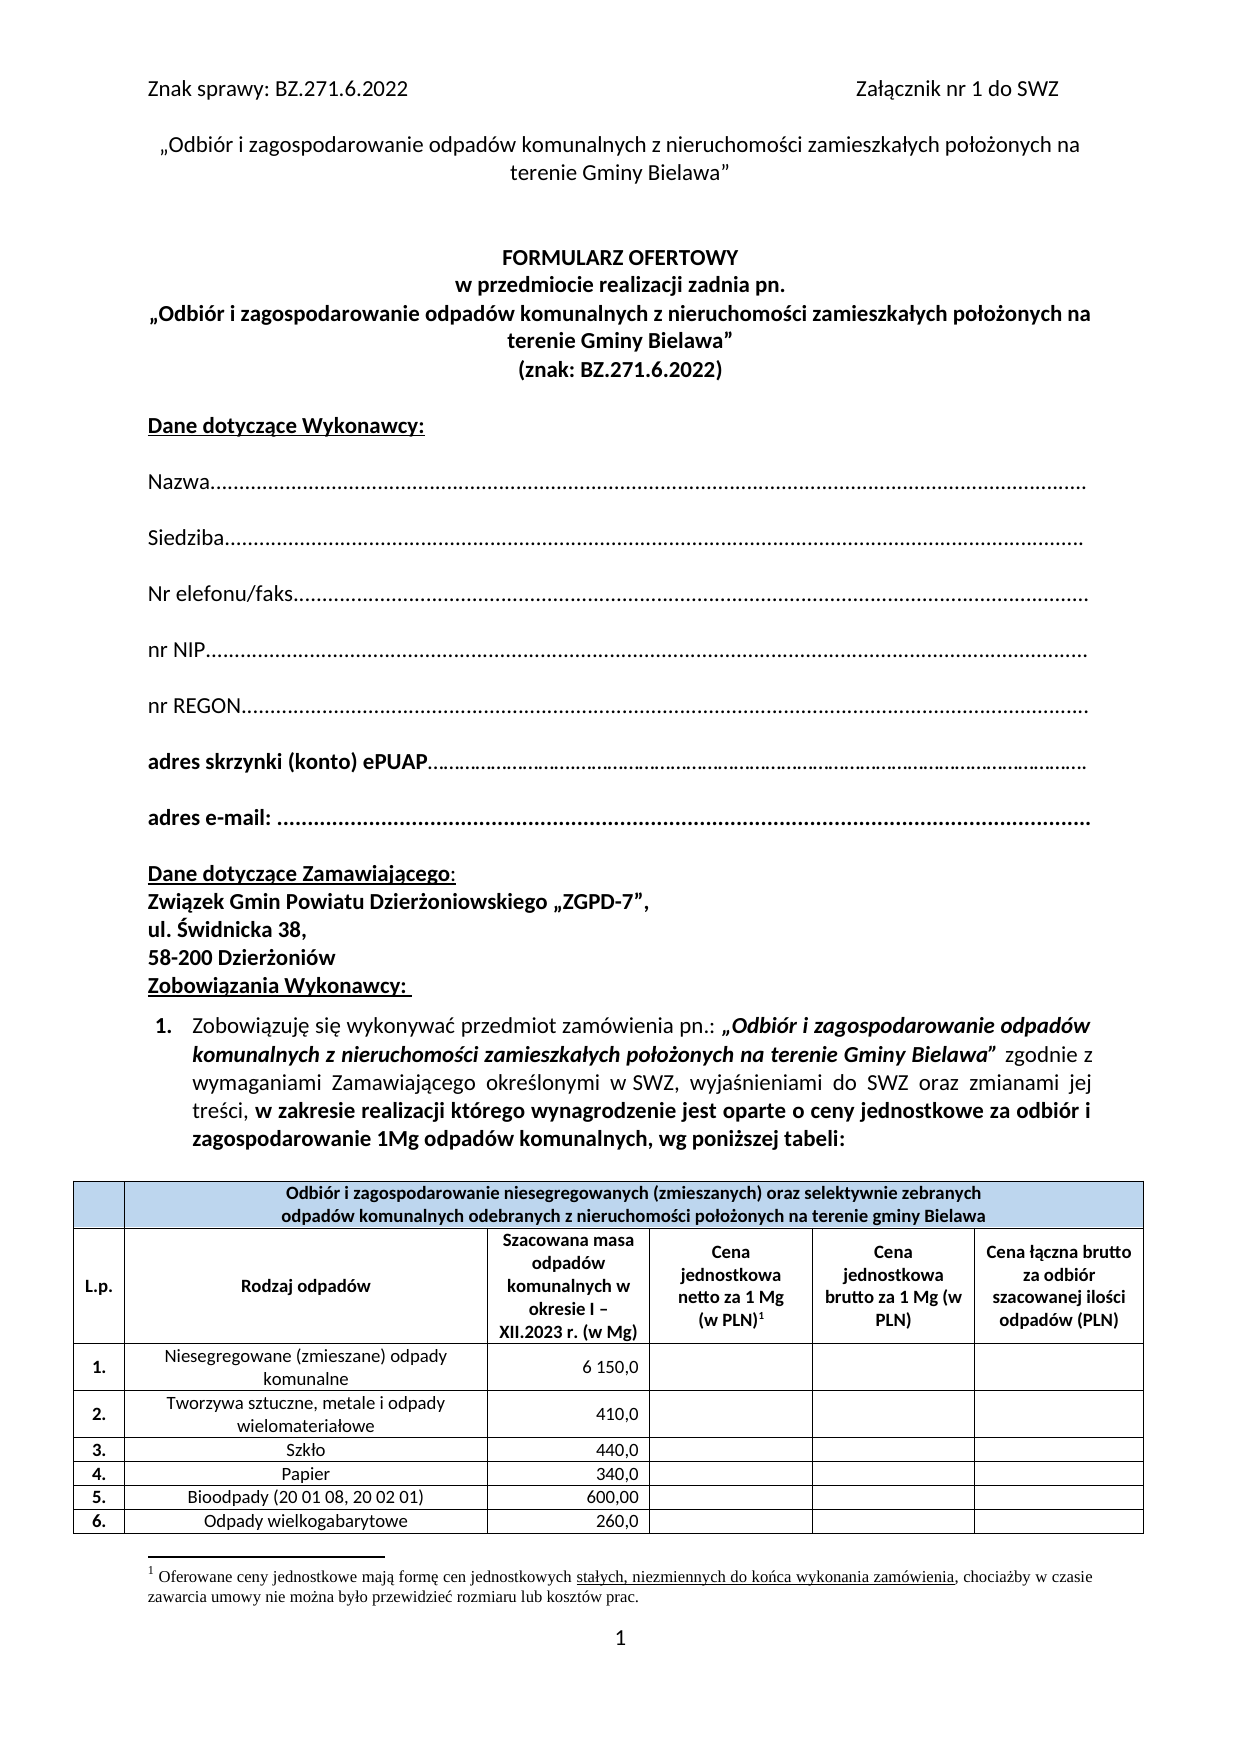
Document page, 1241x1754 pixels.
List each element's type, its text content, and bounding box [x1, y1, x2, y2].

table_cell [813, 1344, 974, 1390]
table_cell Szacowana masa odpadów komunalnych w okresie I – XII.2023 r. (w Mg) [488, 1229, 649, 1343]
text ul. Świdnicka 38, [148, 915, 1093, 943]
table_cell 2. [74, 1391, 124, 1437]
table_header [74, 1182, 124, 1227]
table_header Odbiór i zagospodarowanie niesegregowanych (zmieszanych) oraz selektywnie zebranych odpadów komunalnych odebranych z nieruchomości położonych na terenie gminy Bielawa [125, 1182, 1143, 1227]
table_cell 6. [74, 1510, 124, 1533]
table_cell [813, 1462, 974, 1485]
table_cell [650, 1462, 812, 1485]
list Zobowiązuję się wykonywać przedmiot zamówienia pn.: „Odbiór i zagospodarowanie odpadów komunalnych z nieruchomości zamieszkałych położonych na terenie Gminy Bielawa” zgodnie z wymaganiami Zamawiającego określonymi w SWZ, wyjaśnieniami do SWZ oraz zmianami jej treści, w zakresie realizacji którego wynagrodzenie jest oparte o ceny jednostkowe za odbiór i zagospodarowanie 1Mg odpadów komunalnych, wg poniższej tabeli: [154, 1012, 1093, 1152]
table_cell Tworzywa sztuczne, metale i odpady wielomateriałowe [125, 1391, 487, 1437]
table_cell [650, 1391, 812, 1437]
table_cell Szkło [125, 1438, 487, 1461]
text Nazwa........................................................................................................................................................ [148, 467, 1093, 495]
text adres skrzynki (konto) ePUAP……………………….……………………………………………………………………………………. [148, 747, 1093, 775]
table_cell 260,0 [488, 1510, 649, 1533]
text w przedmiocie realizacji zadnia pn. [148, 271, 1093, 299]
table_cell 600,00 [488, 1486, 649, 1509]
table_cell [975, 1391, 1143, 1437]
table_cell Cena jednostkowa netto za 1 Mg (w PLN) [650, 1229, 812, 1343]
table_cell [650, 1438, 812, 1461]
text Związek Gmin Powiatu Dzierżoniowskiego „ZGPD-7”, [148, 887, 1093, 915]
table_cell [975, 1344, 1143, 1390]
table_cell 3. [74, 1438, 124, 1461]
text Nr elefonu/faks.......................................................................................................................................... [148, 579, 1093, 607]
table_cell 6 150,0 [488, 1344, 649, 1390]
table_cell Cena jednostkowa brutto za 1 Mg (w PLN) [813, 1229, 974, 1343]
text „Odbiór i zagospodarowanie odpadów komunalnych z nieruchomości zamieszkałych położonych na terenie Gminy Bielawa” [148, 299, 1093, 355]
table_cell Niesegregowane (zmieszane) odpady komunalne [125, 1344, 487, 1390]
text nr NIP......................................................................................................................................................... [148, 635, 1093, 663]
table_cell Bioodpady (20 01 08, 20 02 01) [125, 1486, 487, 1509]
table_cell 5. [74, 1486, 124, 1509]
table_cell Papier [125, 1462, 487, 1485]
table_cell [813, 1391, 974, 1437]
table_cell 4. [74, 1462, 124, 1485]
text Dane dotyczące Wykonawcy: [148, 411, 1093, 439]
table_cell 1. [74, 1344, 124, 1390]
table_cell [975, 1510, 1143, 1533]
table_cell [813, 1486, 974, 1509]
table_cell L.p. [74, 1229, 124, 1343]
table_cell [975, 1462, 1143, 1485]
table_cell 440,0 [488, 1438, 649, 1461]
text Zobowiązania Wykonawcy: [148, 971, 1093, 999]
table_cell [650, 1486, 812, 1509]
table_cell [813, 1510, 974, 1533]
text nr REGON................................................................................................................................................... [148, 691, 1093, 719]
table_cell [975, 1486, 1143, 1509]
table_cell [975, 1438, 1143, 1461]
table_cell Cena łączna brutto za odbiór szacowanej ilości odpadów (PLN) [975, 1229, 1143, 1343]
text 58-200 Dzierżoniów [148, 943, 1093, 971]
text Siedziba..................................................................................................................................................... [148, 523, 1093, 551]
table_cell Odpady wielkogabarytowe [125, 1510, 487, 1533]
text FORMULARZ OFERTOWY [148, 243, 1093, 271]
table_cell 410,0 [488, 1391, 649, 1437]
table_cell [650, 1510, 812, 1533]
text adres e-mail: ..................................................................................................................................... [148, 803, 1093, 831]
table_cell [813, 1438, 974, 1461]
text (znak: BZ.271.6.2022) [148, 355, 1093, 383]
table_cell 340,0 [488, 1462, 649, 1485]
table_cell Rodzaj odpadów [125, 1229, 487, 1343]
text Dane dotyczące Zamawiającego: [148, 859, 1093, 887]
table_cell [650, 1344, 812, 1390]
